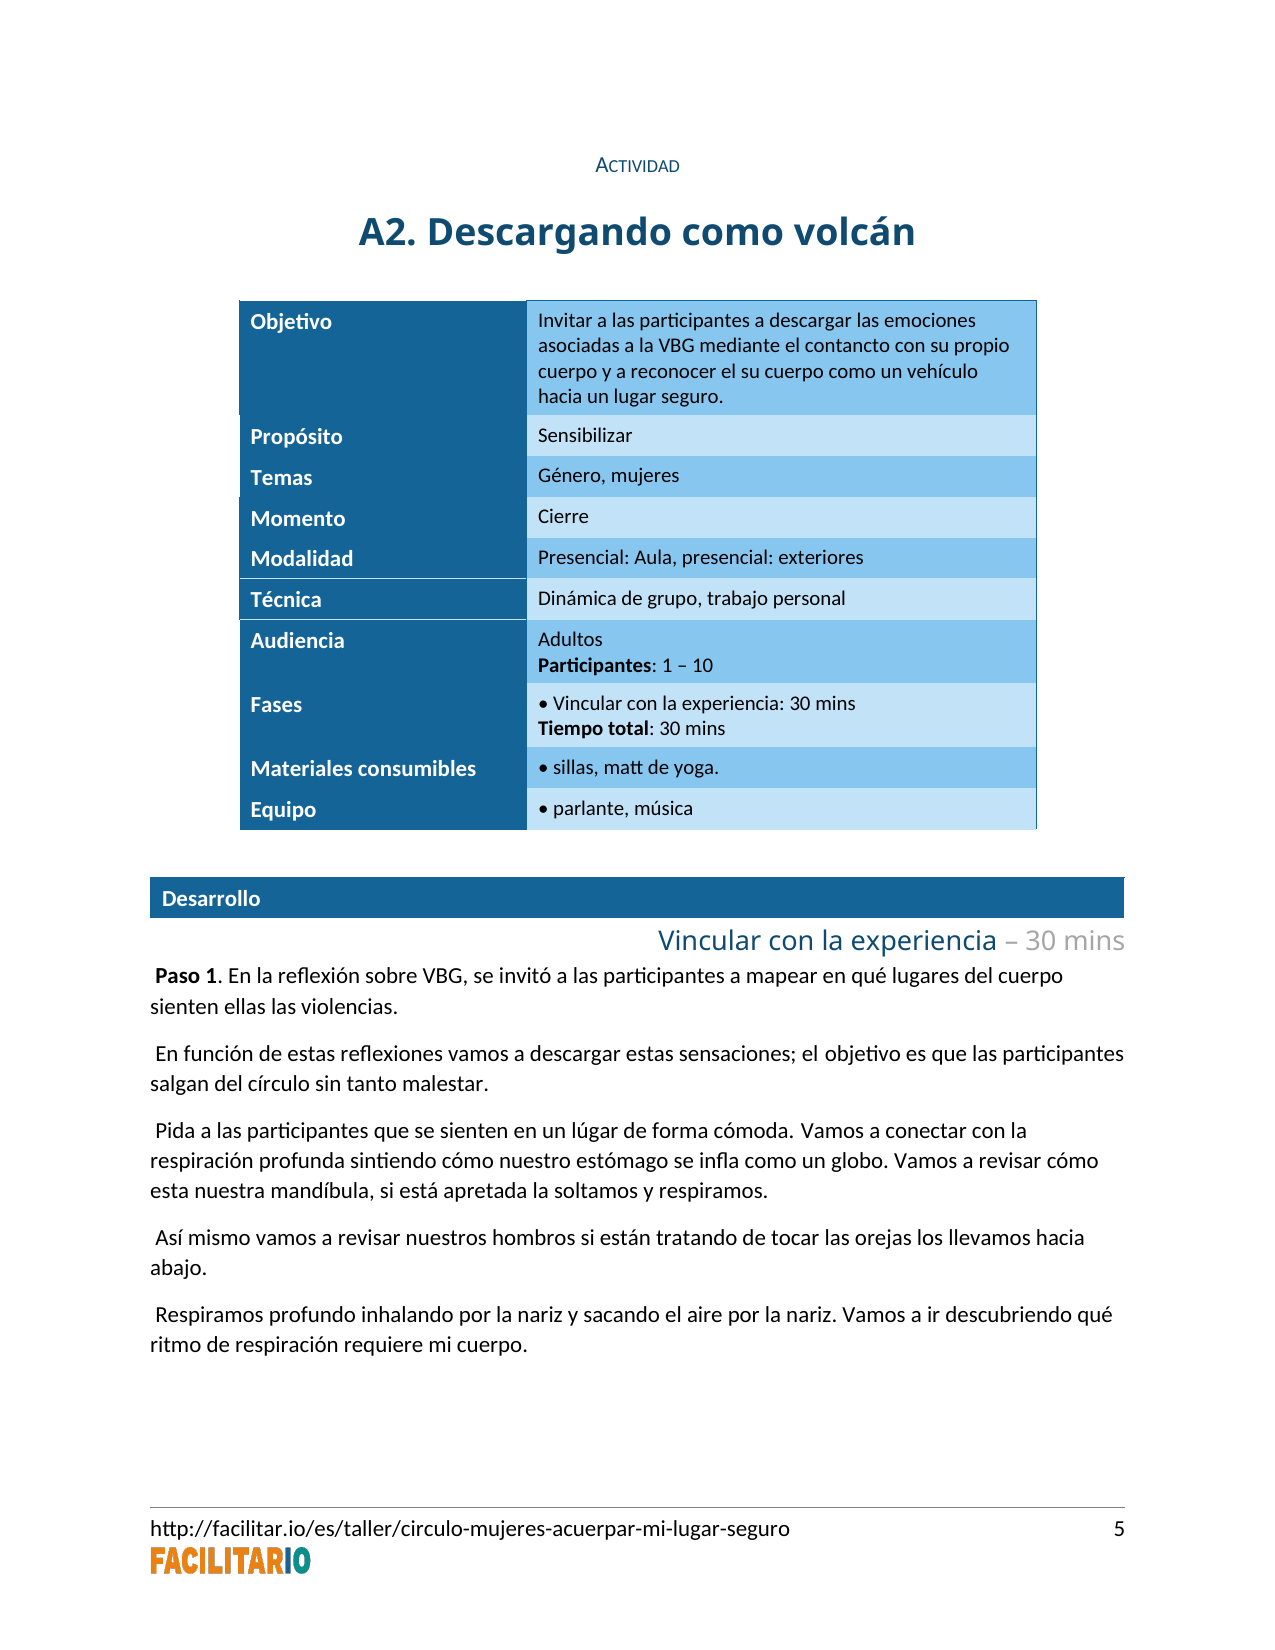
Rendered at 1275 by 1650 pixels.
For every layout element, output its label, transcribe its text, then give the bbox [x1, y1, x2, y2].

table_cell • Vincular con la experiencia: 30 mins Tiempo total: 30 mins [527, 683, 1036, 747]
table_cell Técnica [240, 580, 526, 619]
text Así mismo vamos a revisar nuestros hombros si están tratando de tocar las orejas los llevamos hacia abajo. [150, 1223, 1125, 1281]
text Actividad [150, 150, 1125, 178]
picture [145, 1544, 315, 1576]
subtitle A2. Descargando como volcán [150, 205, 1125, 256]
table_cell Cierre [527, 497, 1036, 538]
table_cell Dinámica de grupo, trabajo personal [527, 579, 1036, 619]
table_cell Presencial: Aula, presencial: exteriores [527, 538, 1036, 578]
table_cell Propósito [240, 416, 526, 456]
table_cell • sillas, matt de yoga. [527, 747, 1036, 788]
table_cell Equipo [240, 789, 526, 829]
table_cell Temas [240, 457, 526, 497]
table_cell • parlante, música [527, 788, 1036, 829]
subtitle Vincular con la experiencia – 30 mins [150, 922, 1125, 959]
text En función de estas reflexiones vamos a descargar estas sensaciones; el objetivo es que las participantes salgan del círculo sin tanto malestar. [150, 1039, 1125, 1097]
table_cell Adultos Participantes: 1 – 10 [527, 620, 1036, 683]
table_cell Género, mujeres [527, 456, 1036, 497]
text Respiramos profundo inhalando por la nariz y sacando el aire por la nariz. Vamos a ir descubriendo qué ritmo de respiración requiere mi cuerpo. [150, 1300, 1125, 1358]
table_cell Modalidad [240, 539, 526, 578]
table_header Invitar a las participantes a descargar las emociones asociadas a la VBG mediante el contancto con su propio cuerpo y a reconocer el su cuerpo como un vehículo hacia un lugar seguro. [527, 301, 1036, 415]
table_cell Audiencia [240, 621, 526, 683]
text Pida a las participantes que se sienten en un lúgar de forma cómoda. Vamos a conectar con la respiración profunda sintiendo cómo nuestro estómago se infla como un globo. Vamos a revisar cómo esta nuestra mandíbula, si está apretada la soltamos y respiramos. [150, 1116, 1125, 1204]
table_header Objetivo [240, 301, 526, 415]
table_header Desarrollo [151, 878, 1124, 918]
table_cell Fases [240, 684, 526, 747]
table_cell Sensibilizar [527, 415, 1036, 456]
text Paso 1. En la reflexión sobre VBG, se invitó a las participantes a mapear en qué lugares del cuerpo sienten ellas las violencias. [150, 962, 1125, 1020]
table_cell Momento [240, 498, 526, 538]
table_cell Materiales consumibles [240, 748, 526, 788]
